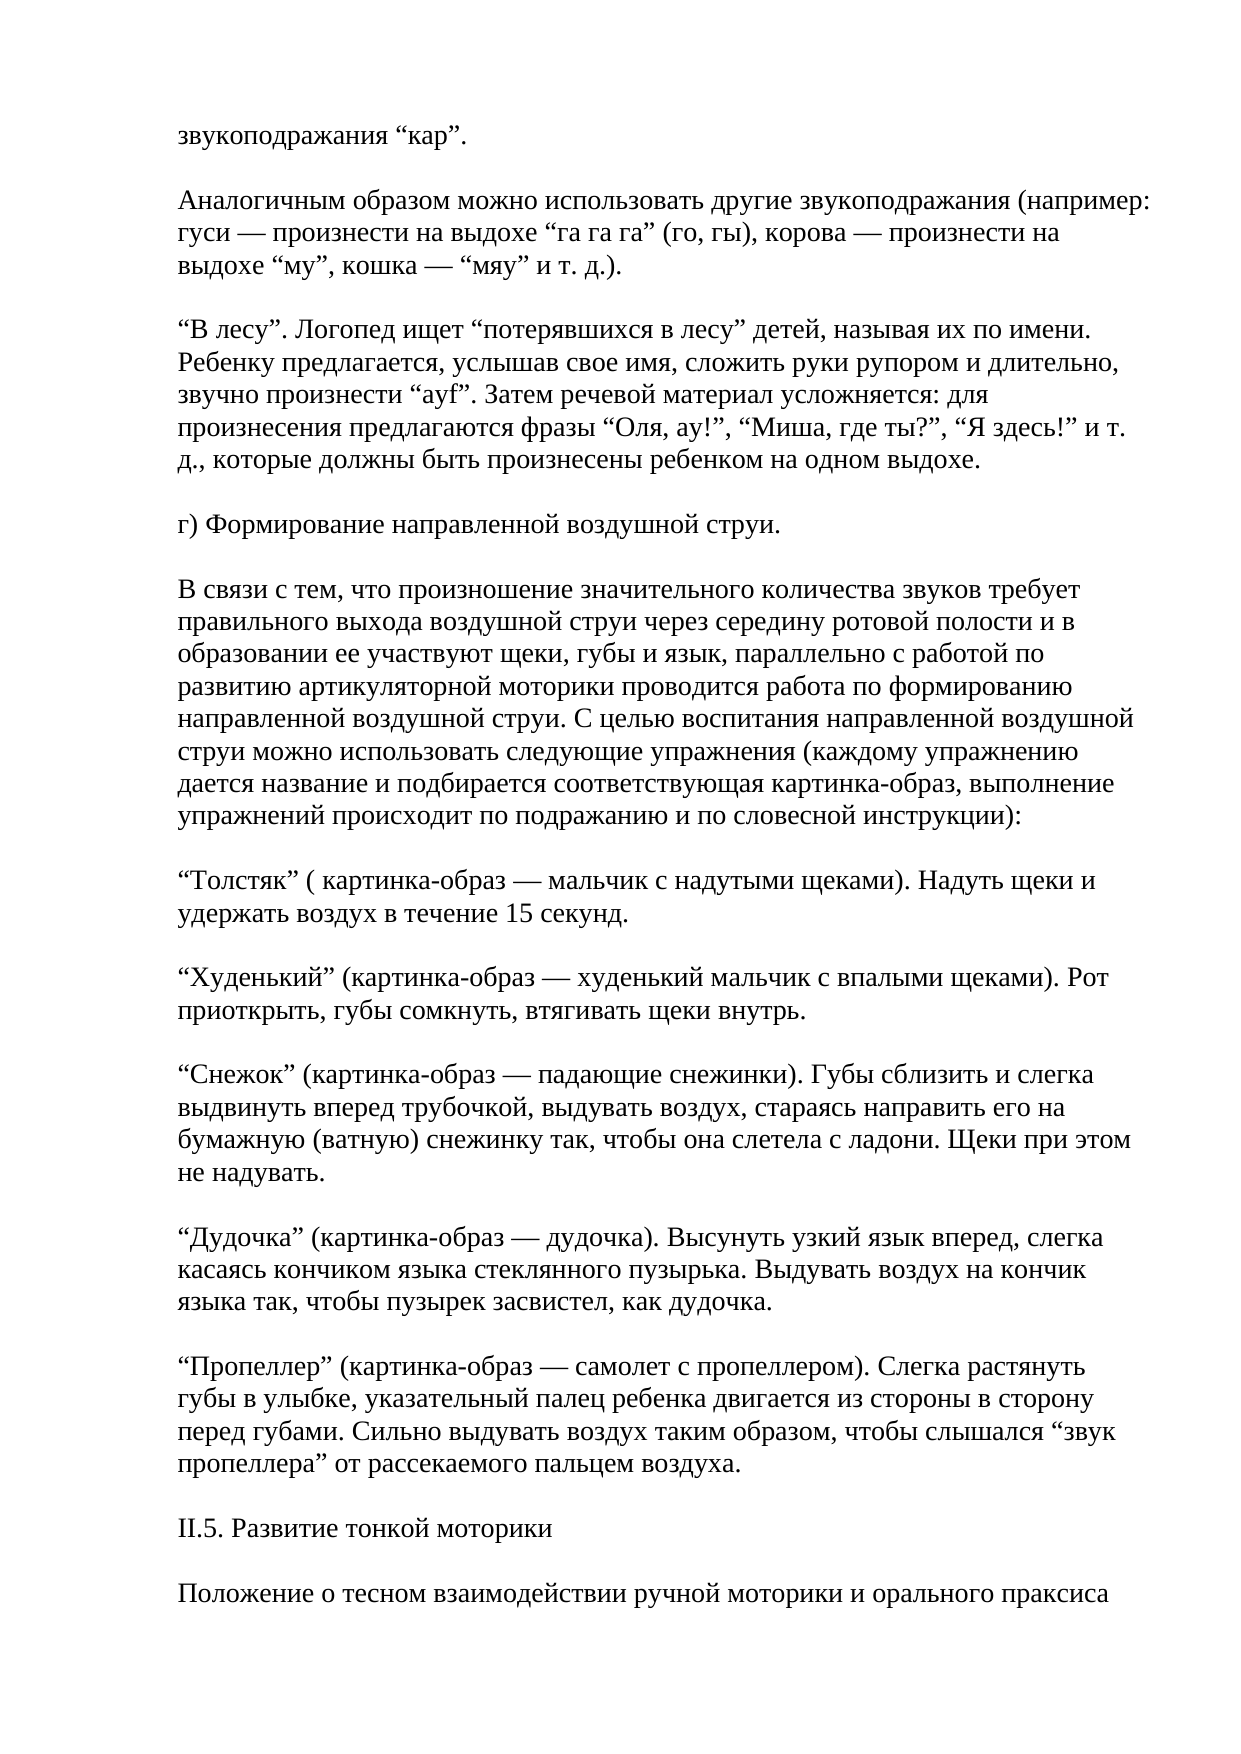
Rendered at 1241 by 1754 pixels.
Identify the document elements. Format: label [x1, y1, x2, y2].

text [177, 118, 1152, 1608]
